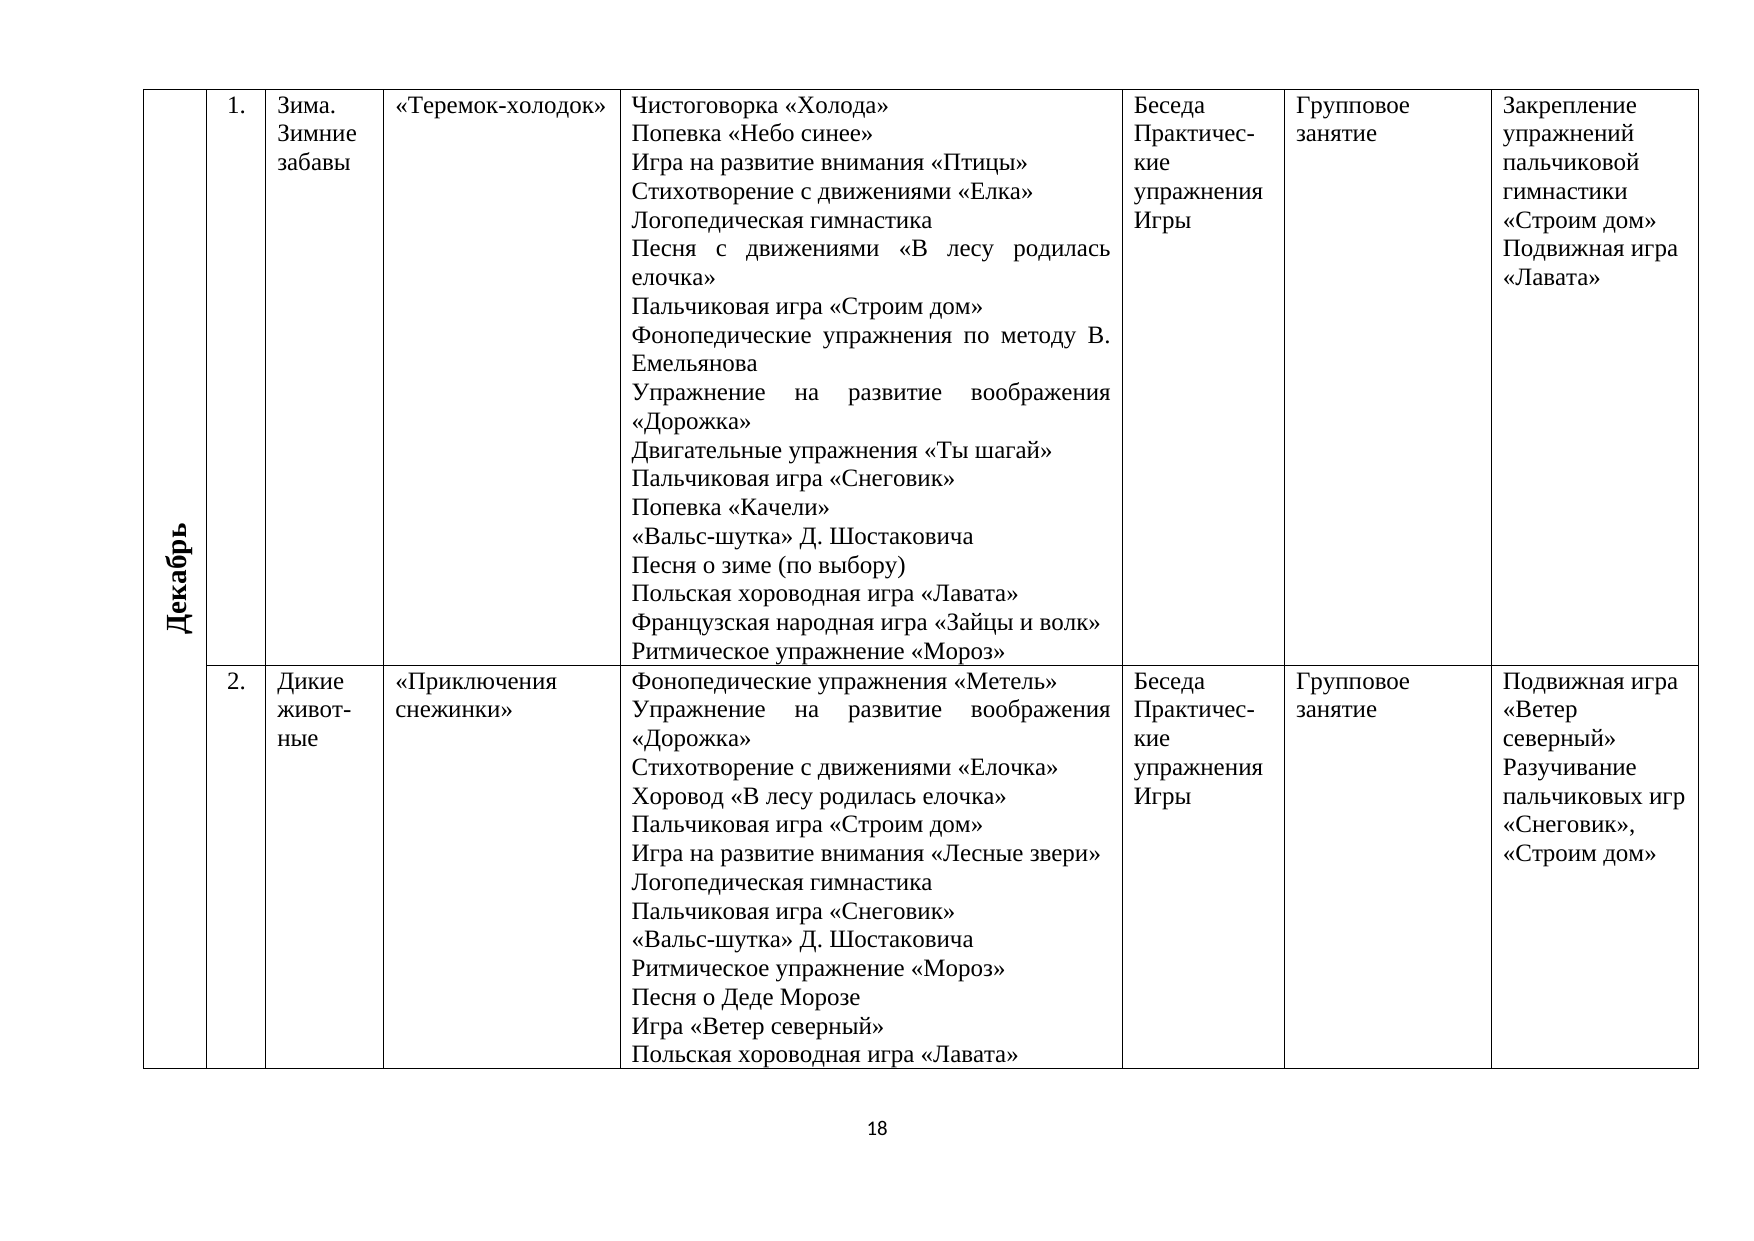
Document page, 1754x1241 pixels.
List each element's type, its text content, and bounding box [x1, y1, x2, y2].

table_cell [1492, 666, 1698, 1068]
table_cell Групповое занятие [1285, 90, 1491, 665]
table_cell Закрепление упражнений пальчиковой гимнастики «Строим дом» Подвижная игра «Лавата» [1492, 90, 1698, 665]
table_cell Дикие живот-ные [266, 666, 383, 1068]
table_cell Чистоговорка «Холода» Попевка «Небо синее» Игра на развитие внимания «Птицы» Стихотворение с движениями «Елка» Логопедическая гимнастика Песня с движениями «В лесу родилась елочка» Пальчиковая игра «Строим дом» Фонопедические упражнения по методу В. Емельянова Упражнение на развитие воображения «Дорожка» Двигательные упражнения «Ты шагай» Пальчиковая игра «Снеговик» Попевка «Качели» «Вальс-шутка» Д. Шостаковича Песня о зиме (по выбору) Польская хороводная игра «Лавата» Французская народная игра «Зайцы и волк» Ритмическое упражнение «Мороз» [621, 90, 1122, 665]
table_cell Зима. Зимние забавы [266, 90, 383, 665]
table_cell Фонопедические упражнения «Метель» Упражнение на развитие воображения «Дорожка» Стихотворение с движениями «Елочка» Хоровод «В лесу родилась елочка» Пальчиковая игра «Строим дом» Игра на развитие внимания «Лесные звери» Логопедическая гимнастика Пальчиковая игра «Снеговик» «Вальс-шутка» Д. Шостаковича Ритмическое упражнение «Мороз» Песня о Деде Морозе Игра «Ветер северный» Польская хороводная игра «Лавата» [621, 666, 1122, 1068]
table_cell Групповое занятие [1285, 666, 1491, 1068]
table_cell «Приключения снежинки» [384, 666, 620, 1068]
table_cell «Теремок-холодок» [384, 90, 620, 665]
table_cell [1123, 666, 1284, 1068]
table_cell Декабрь [144, 90, 206, 1068]
table_cell 2. [207, 666, 265, 1068]
table_cell 1. [207, 90, 265, 665]
table_cell Беседа Практичес-кие упражнения Игры [1123, 90, 1284, 665]
